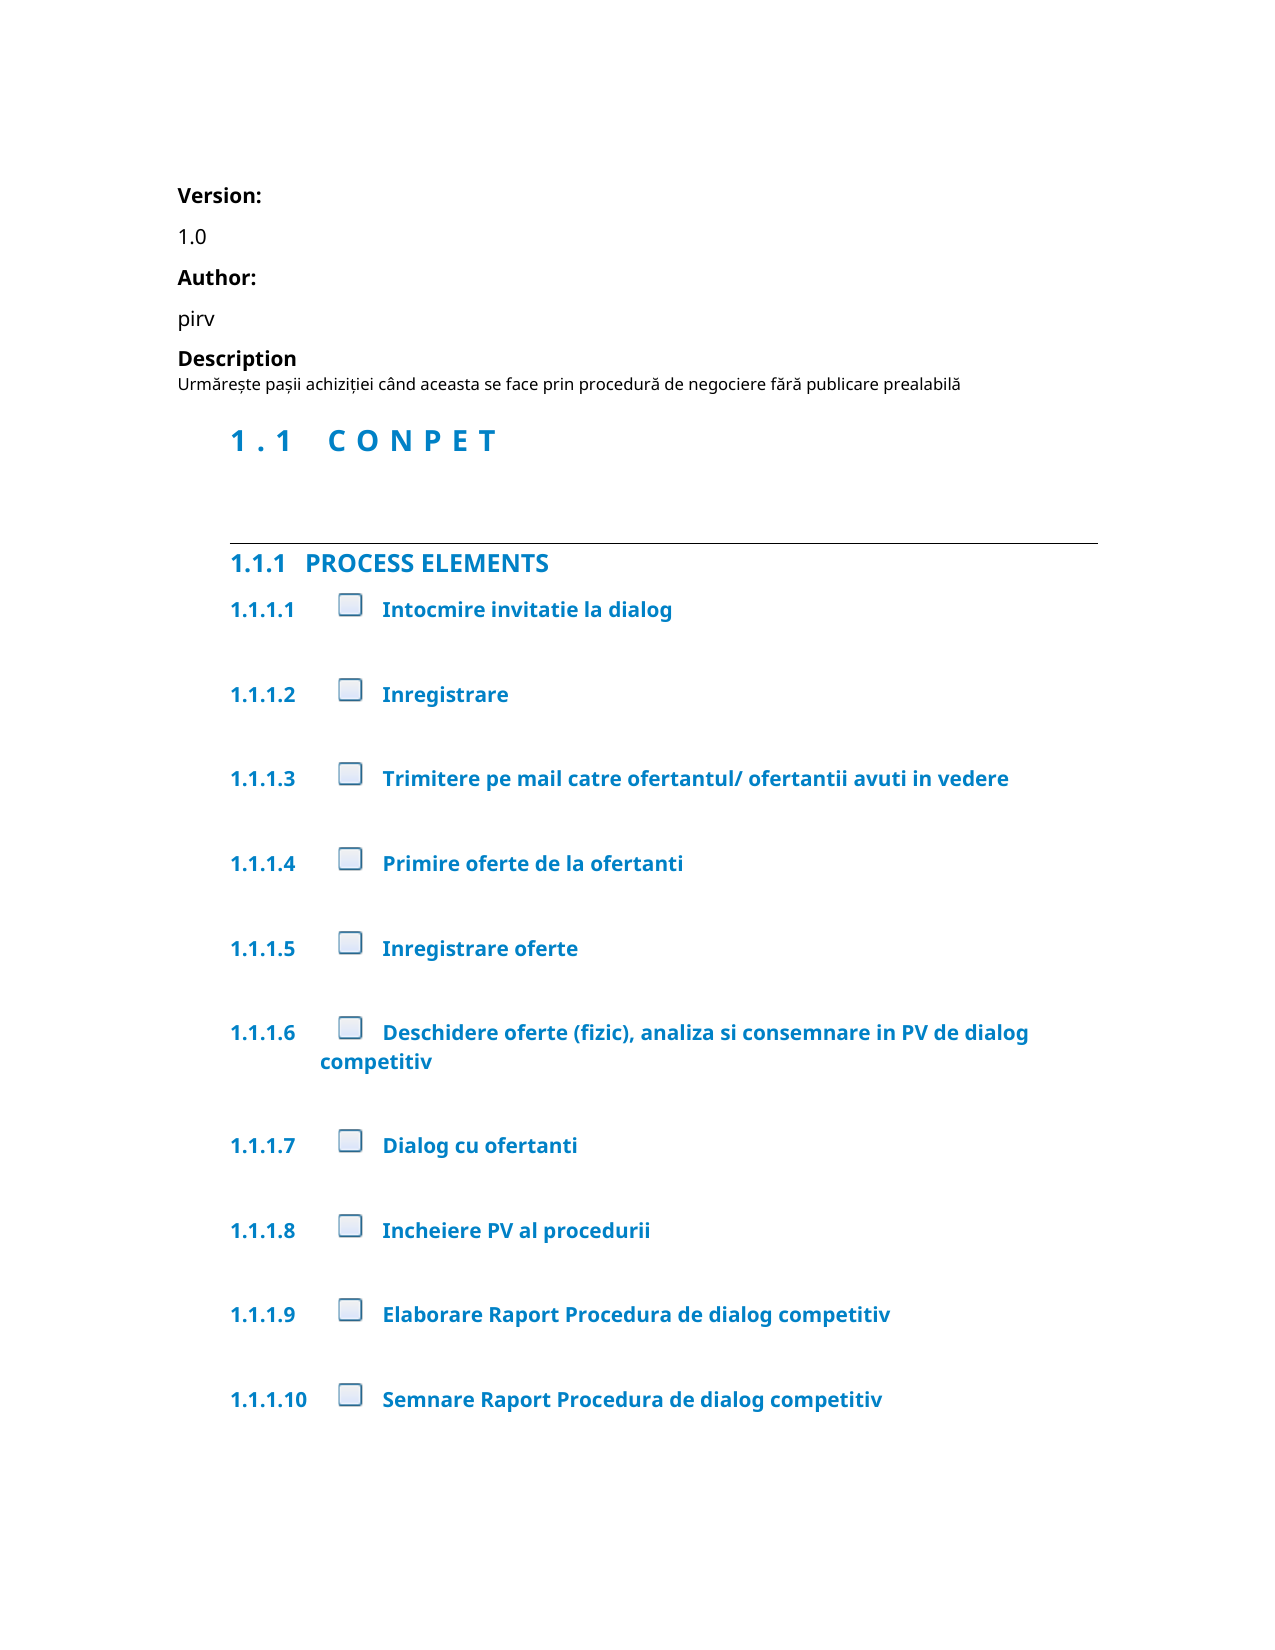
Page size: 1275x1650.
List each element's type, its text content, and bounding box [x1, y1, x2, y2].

subtitle Process Elements [230, 544, 1098, 580]
subtitle Trimitere pe mail catre ofertantul/ ofertantii avuti in vedere [230, 762, 1098, 793]
picture [338, 931, 364, 956]
text Description [177, 344, 1098, 373]
subtitle Dialog cu ofertanti [230, 1129, 1098, 1160]
picture [338, 1015, 364, 1041]
subtitle Incheiere PV al procedurii [230, 1213, 1098, 1244]
text 1.0 [177, 222, 1098, 250]
picture [338, 592, 364, 618]
subtitle Intocmire invitatie la dialog [230, 593, 1098, 624]
subtitle Inregistrare [230, 677, 1098, 708]
picture [338, 1297, 364, 1323]
subtitle Semnare Raport Procedura de dialog competitiv [230, 1382, 1098, 1413]
subtitle Elaborare Raport Procedura de dialog competitiv [230, 1298, 1098, 1329]
picture [338, 761, 364, 787]
picture [338, 1128, 364, 1154]
subtitle Primire oferte de la ofertanti [230, 846, 1098, 878]
text Urmărește pașii achiziției când aceasta se face prin procedură de negociere fără publicare prealabilă [177, 373, 1098, 396]
picture [338, 846, 364, 872]
text pirv [177, 304, 1098, 332]
subtitle Conpet [230, 421, 1098, 460]
text Author: [177, 263, 1098, 291]
picture [338, 1382, 364, 1408]
text Version: [177, 181, 1098, 209]
picture [338, 1213, 364, 1239]
picture [338, 677, 364, 703]
subtitle Deschidere oferte (fizic), analiza si consemnare in PV de dialog competitiv [230, 1016, 1098, 1075]
subtitle Inregistrare oferte [230, 931, 1098, 962]
